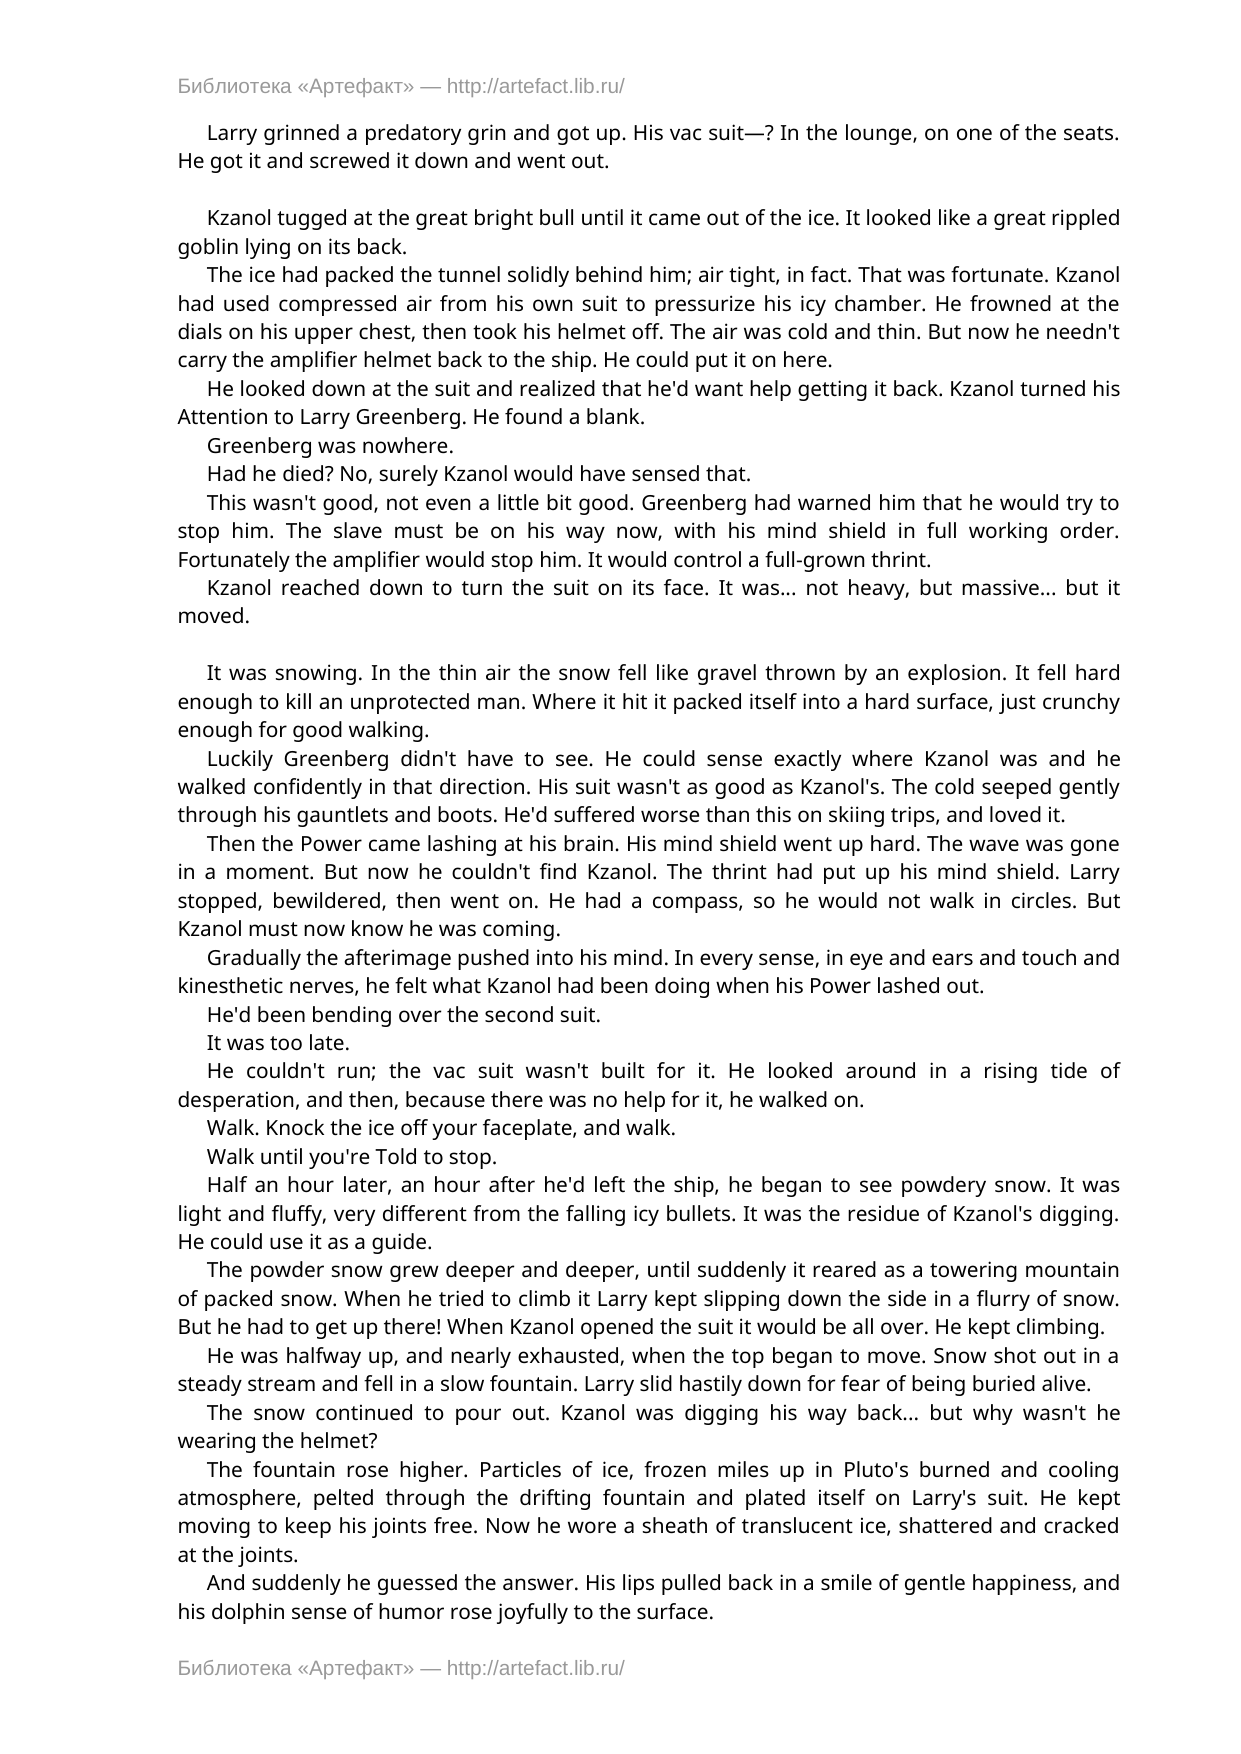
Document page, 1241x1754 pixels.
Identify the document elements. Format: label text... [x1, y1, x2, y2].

text He couldn't run; the vac suit wasn't built for it. He looked around in a rising tide of desperation, and then, because there was no help for it, he walked on. [177, 1057, 1122, 1113]
text And suddenly he guessed the answer. His lips pulled back in a smile of gentle happiness, and his dolphin sense of humor rose joyfully to the surface. [177, 1568, 1122, 1625]
text Then the Power came lashing at his brain. His mind shield went up hard. The wave was gone in a moment. But now he couldn't find Kzanol. The thrint had put up his mind shield. Larry stopped, bewildered, then went on. He had a compass, so he would not walk in circles. But Kzanol must now know he was coming. [177, 829, 1122, 943]
text Larry grinned a predatory grin and got up. His vac suit—? In the lounge, on one of the seats. He got it and screwed it down and went out. [177, 118, 1122, 175]
text The snow continued to pour out. Kzanol was digging his way back... but why wasn't he wearing the helmet? [177, 1398, 1122, 1455]
text The fountain rose higher. Particles of ice, frozen miles up in Pluto's burned and cooling atmosphere, pelted through the drifting fountain and plated itself on Larry's suit. He kept moving to keep his joints free. Now he wore a sheath of translucent ice, shattered and cracked at the joints. [177, 1455, 1122, 1568]
text It was too late. [177, 1028, 1122, 1057]
text Walk until you're Told to stop. [177, 1142, 1122, 1170]
text Had he died? No, surely Kzanol would have sensed that. [177, 459, 1122, 488]
text Half an hour later, an hour after he'd left the ship, he began to see powdery snow. It was light and fluffy, very different from the falling icy bullets. It was the residue of Kzanol's digging. He could use it as a guide. [177, 1170, 1122, 1256]
text Greenberg was nowhere. [177, 431, 1122, 459]
text Gradually the afterimage pushed into his mind. In every sense, in eye and ears and touch and kinesthetic nerves, he felt what Kzanol had been doing when his Power lashed out. [177, 943, 1122, 1000]
text He looked down at the suit and realized that he'd want help getting it back. Kzanol turned his Attention to Larry Greenberg. He found a blank. [177, 374, 1122, 431]
text The ice had packed the tunnel solidly behind him; air tight, in fact. That was fortunate. Kzanol had used compressed air from his own suit to pressurize his icy chamber. He frowned at the dials on his upper chest, then took his helmet off. The air was cold and thin. But now he needn't carry the amplifier helmet back to the ship. He could put it on here. [177, 260, 1122, 374]
text Kzanol tugged at the great bright bull until it came out of the ice. It looked like a great rippled goblin lying on its back. [177, 203, 1122, 260]
text He'd been bending over the second suit. [177, 1000, 1122, 1028]
text Luckily Greenberg didn't have to see. He could sense exactly where Kzanol was and he walked confidently in that direction. His suit wasn't as good as Kzanol's. The cold seeped gently through his gauntlets and boots. He'd suffered worse than this on skiing trips, and loved it. [177, 744, 1122, 829]
text Kzanol reached down to turn the suit on its face. It was... not heavy, but massive... but it moved. [177, 573, 1122, 630]
text It was snowing. In the thin air the snow fell like gravel thrown by an explosion. It fell hard enough to kill an unprotected man. Where it hit it packed itself into a hard surface, just crunchy enough for good walking. [177, 658, 1122, 744]
text This wasn't good, not even a little bit good. Greenberg had warned him that he would try to stop him. The slave must be on his way now, with his mind shield in full working order. Fortunately the amplifier would stop him. It would control a full-grown thrint. [177, 488, 1122, 573]
text He was halfway up, and nearly exhausted, when the top began to move. Snow shot out in a steady stream and fell in a slow fountain. Larry slid hastily down for fear of being buried alive. [177, 1341, 1122, 1398]
text The powder snow grew deeper and deeper, until suddenly it reared as a towering mountain of packed snow. When he tried to climb it Larry kept slipping down the side in a flurry of snow. But he had to get up there! When Kzanol opened the suit it would be all over. He kept climbing. [177, 1256, 1122, 1341]
text Walk. Knock the ice off your faceplate, and walk. [177, 1113, 1122, 1142]
